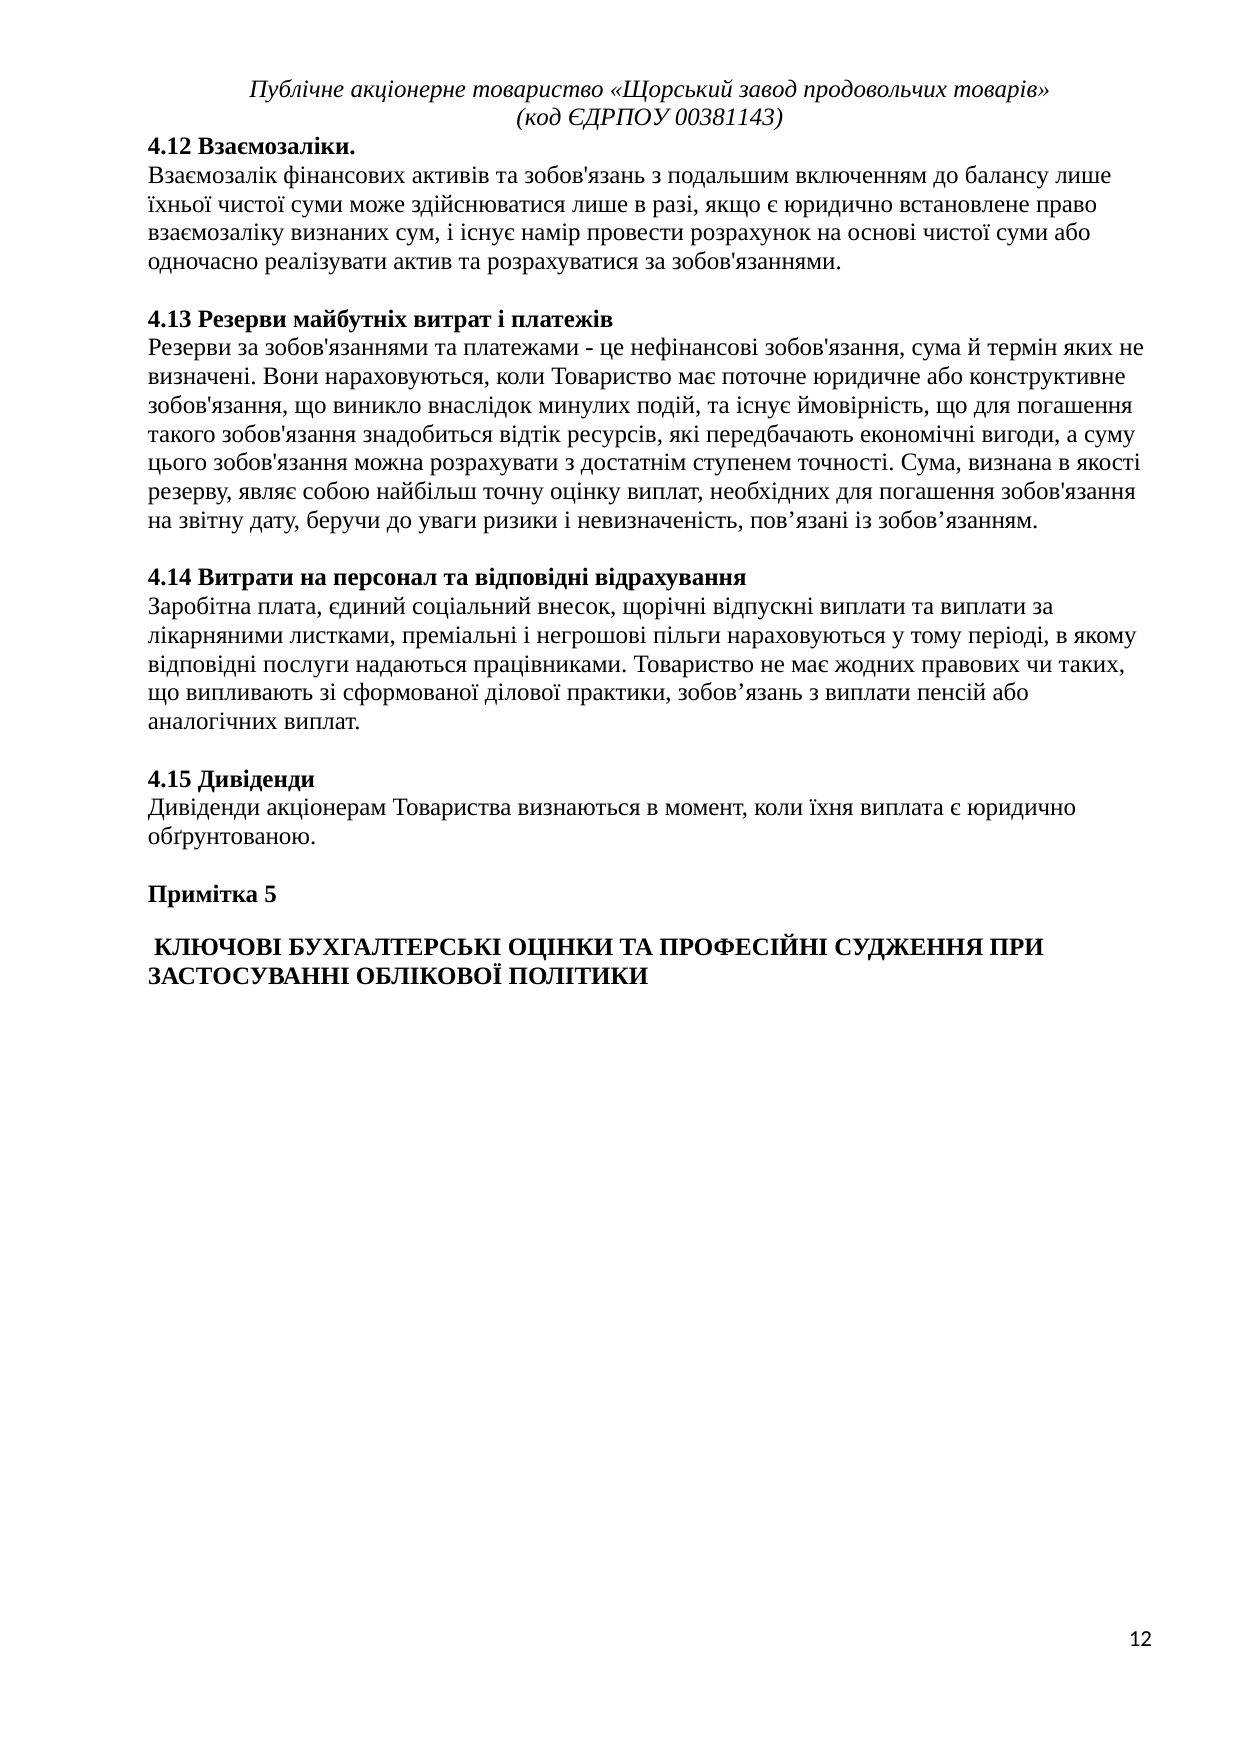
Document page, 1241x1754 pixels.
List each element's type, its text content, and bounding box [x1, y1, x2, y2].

subtitle 4.12 Взаємозалiки. Взаємозалiк фiнансових активiв та зобов'язань з подальшим включенням до балансу лише їхньої чистої суми може здiйснюватися лише в разi, якщо є юридично встановлене право взаємозалiку визнаних сум, i iснує намiр провести розрахунок на основi чистої суми або одночасно реалiзувати актив та розрахуватися за зобов'язаннями. 4.13 Резерви майбутнiх витрат i платежiв Резерви за зобов'язаннями та платежами - це нефiнансовi зобов'язання, сума й термiн яких не визначенi. Вони нараховуються, коли Товариство має поточне юридичне або конструктивне зобов'язання, що виникло внаслiдок минулих подiй, та iснує ймовiрнiсть, що для погашення такого зобов'язання знадобиться вiдтiк ресурсiв, якi передбачають економiчнi вигоди, а суму цього зобов'язання можна розрахувати з достатнiм ступенем точностi. Сума, визнана в якостi резерву, являє собою найбiльш точну оцiнку виплат, необхiдних для погашення зобов'язання на звiтну дату, беручи до уваги ризики i невизначенiсть, пов’язанi iз зобов’язанням. 4.14 Витрати на персонал та вiдповiднi вiдрахування Заробiтна плата, єдиний соцiальний внесок, щорiчнi вiдпускнi виплати та виплати за лiкарняними листками, премiальнi i негрошовi пiльги нараховуються у тому перiодi, в якому вiдповiднi послуги надаються працiвниками. Товариство не має жодних правових чи таких, що випливають зi сформованої дiлової практики, зобов’язань з виплати пенсiй або аналогiчних виплат. 4.15 Дивiденди Дивiденди акцiонерам Товариства визнаються в момент, коли їхня виплата є юридично обґрунтованою. Примітка 5 [148, 131, 1152, 907]
subtitle КЛЮЧОВI БУХГАЛТЕРСЬКI ОЦIНКИ ТА ПРОФЕСIЙНI СУДЖЕННЯ ПРИ ЗАСТОСУВАННI ОБЛIКОВОЇ ПОЛIТИКИ [148, 932, 1152, 990]
